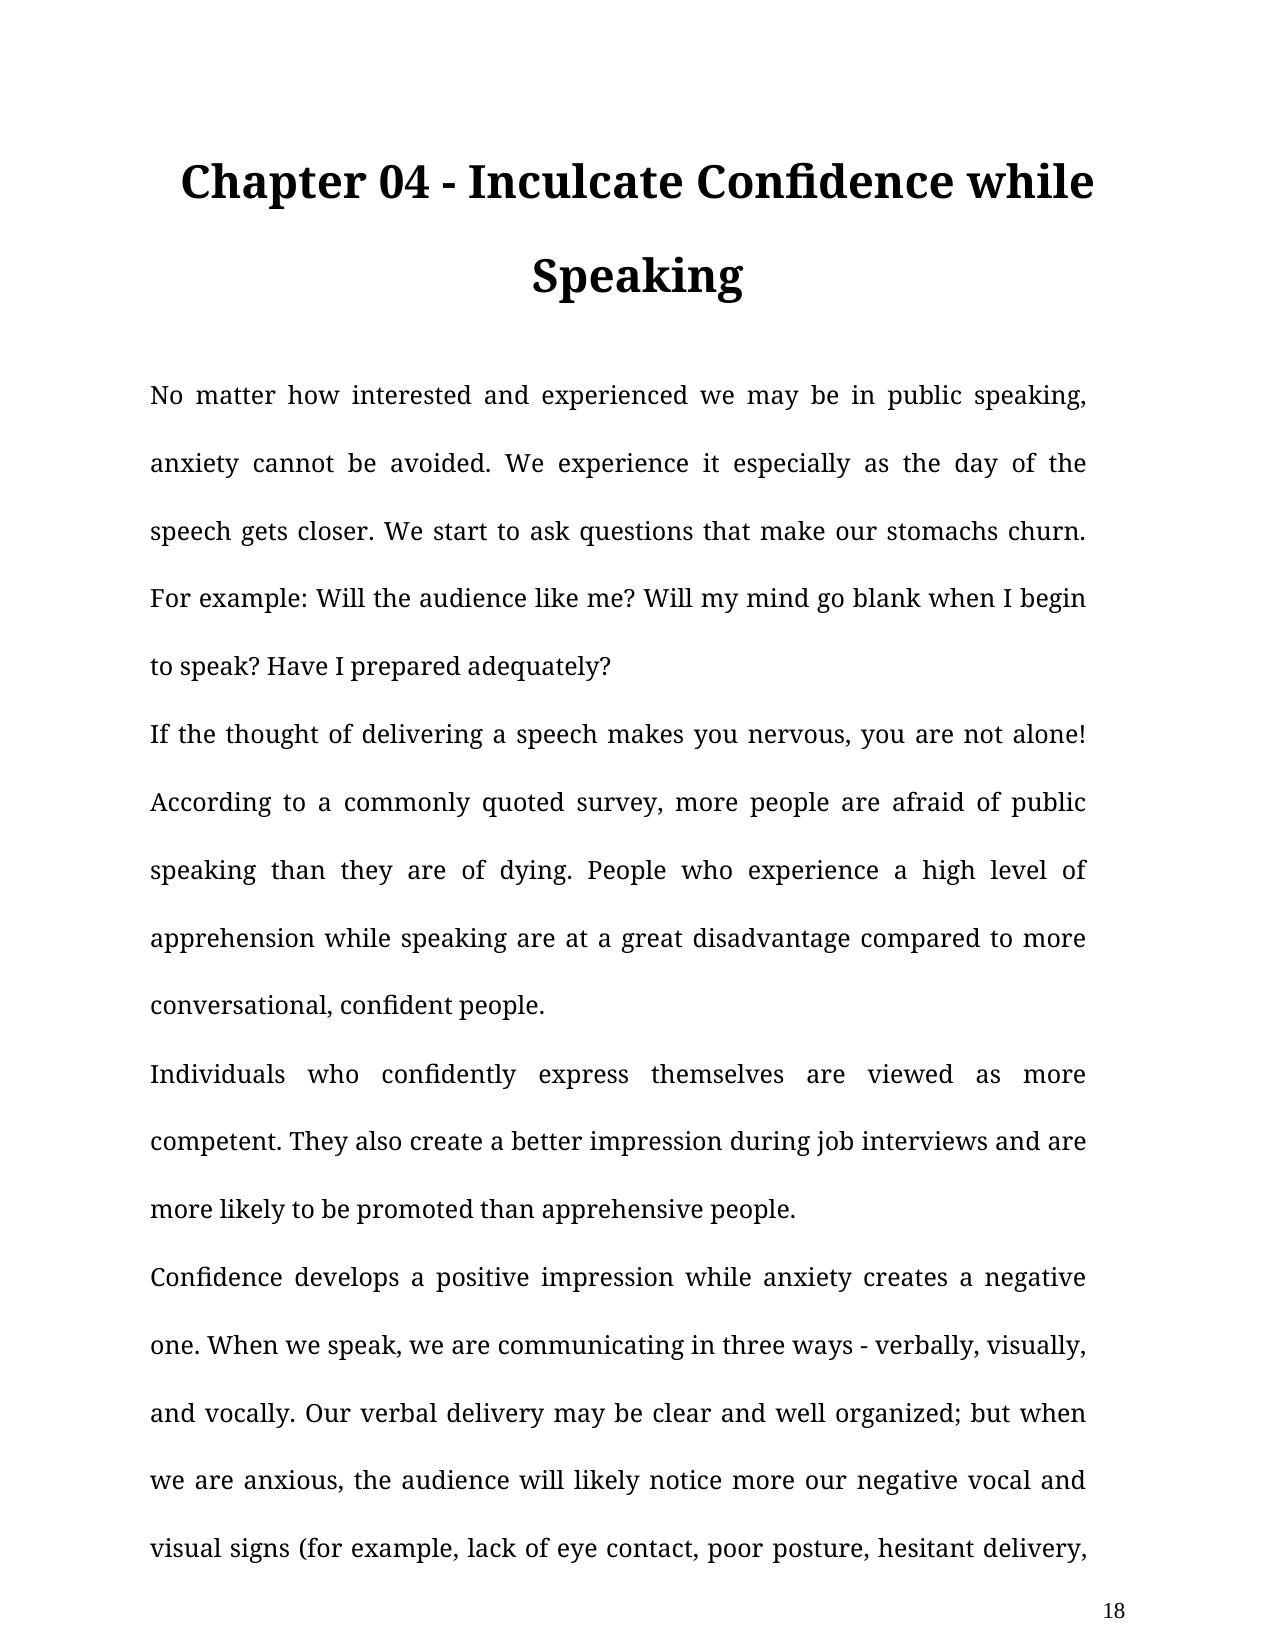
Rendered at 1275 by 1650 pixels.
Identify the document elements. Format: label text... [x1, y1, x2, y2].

text Individuals who confidently express themselves are viewed as more competent. They also create a better impression during job interviews and are more likely to be promoted than apprehensive people. [150, 1056, 1087, 1226]
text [150, 1260, 1087, 1565]
text If the thought of delivering a speech makes you nervous, you are not alone! According to a commonly quoted survey, more people are afraid of public speaking than they are of dying. People who experience a high level of apprehension while speaking are at a great disadvantage compared to more conversational, confident people. [150, 717, 1087, 1022]
text No matter how interested and experienced we may be in public speaking, anxiety cannot be avoided. We experience it especially as the day of the speech gets closer. We start to ask questions that make our stomachs churn. For example: Will the audience like me? Will my mind go blank when I begin to speak? Have I prepared adequately? [150, 378, 1087, 683]
text Chapter 04 - Inculcate Confidence while Speaking [150, 150, 1125, 306]
